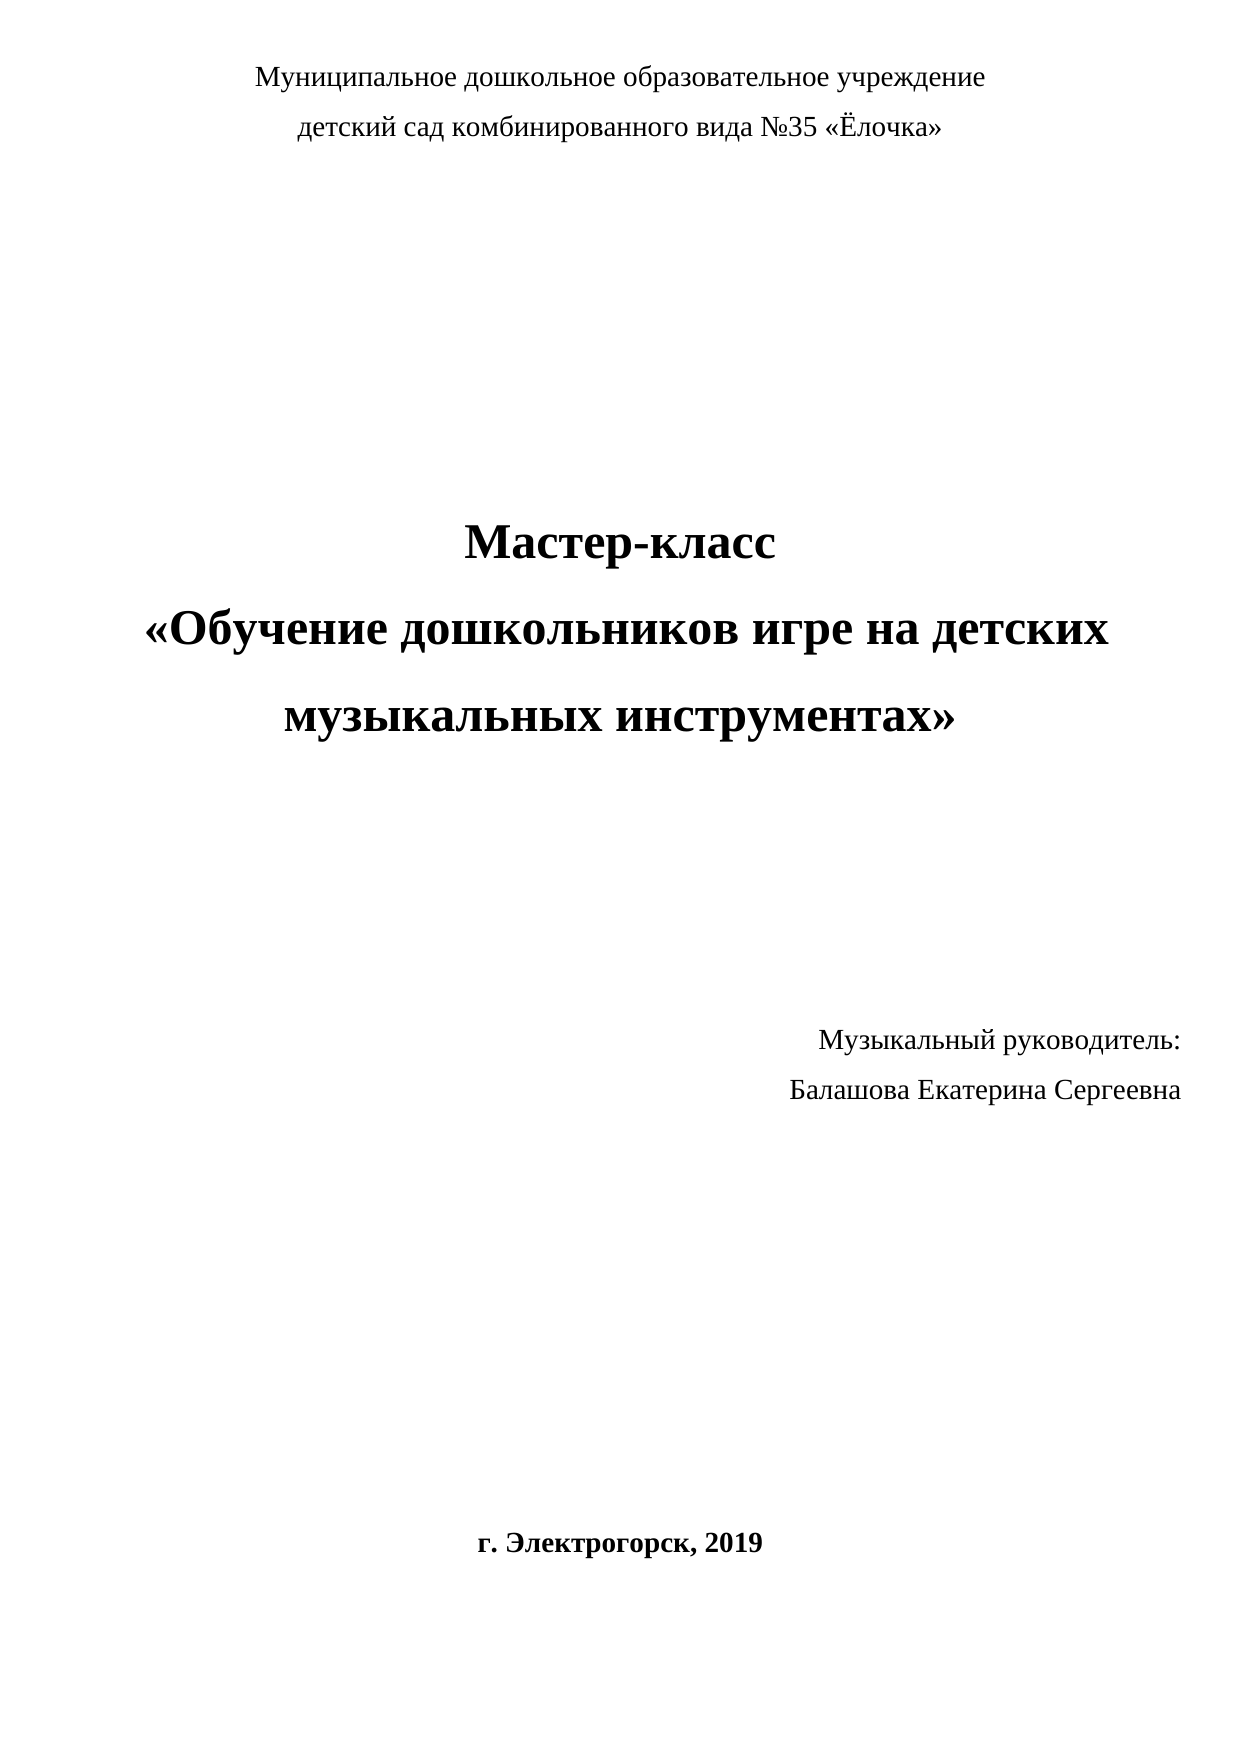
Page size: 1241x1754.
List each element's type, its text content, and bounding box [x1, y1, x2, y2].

text Мастер-класс [59, 512, 1181, 569]
text детский сад комбинированного вида №35 «Ёлочка» [59, 109, 1181, 143]
text г. Электрогорск, 2019 [59, 1525, 1181, 1559]
text Музыкальный руководитель: [59, 1022, 1181, 1056]
text Балашова Екатерина Сергеевна [59, 1072, 1181, 1106]
text «Обучение дошкольников игре на детских музыкальных инструментах» [59, 598, 1181, 742]
text Муниципальное дошкольное образовательное учреждение [59, 59, 1181, 93]
